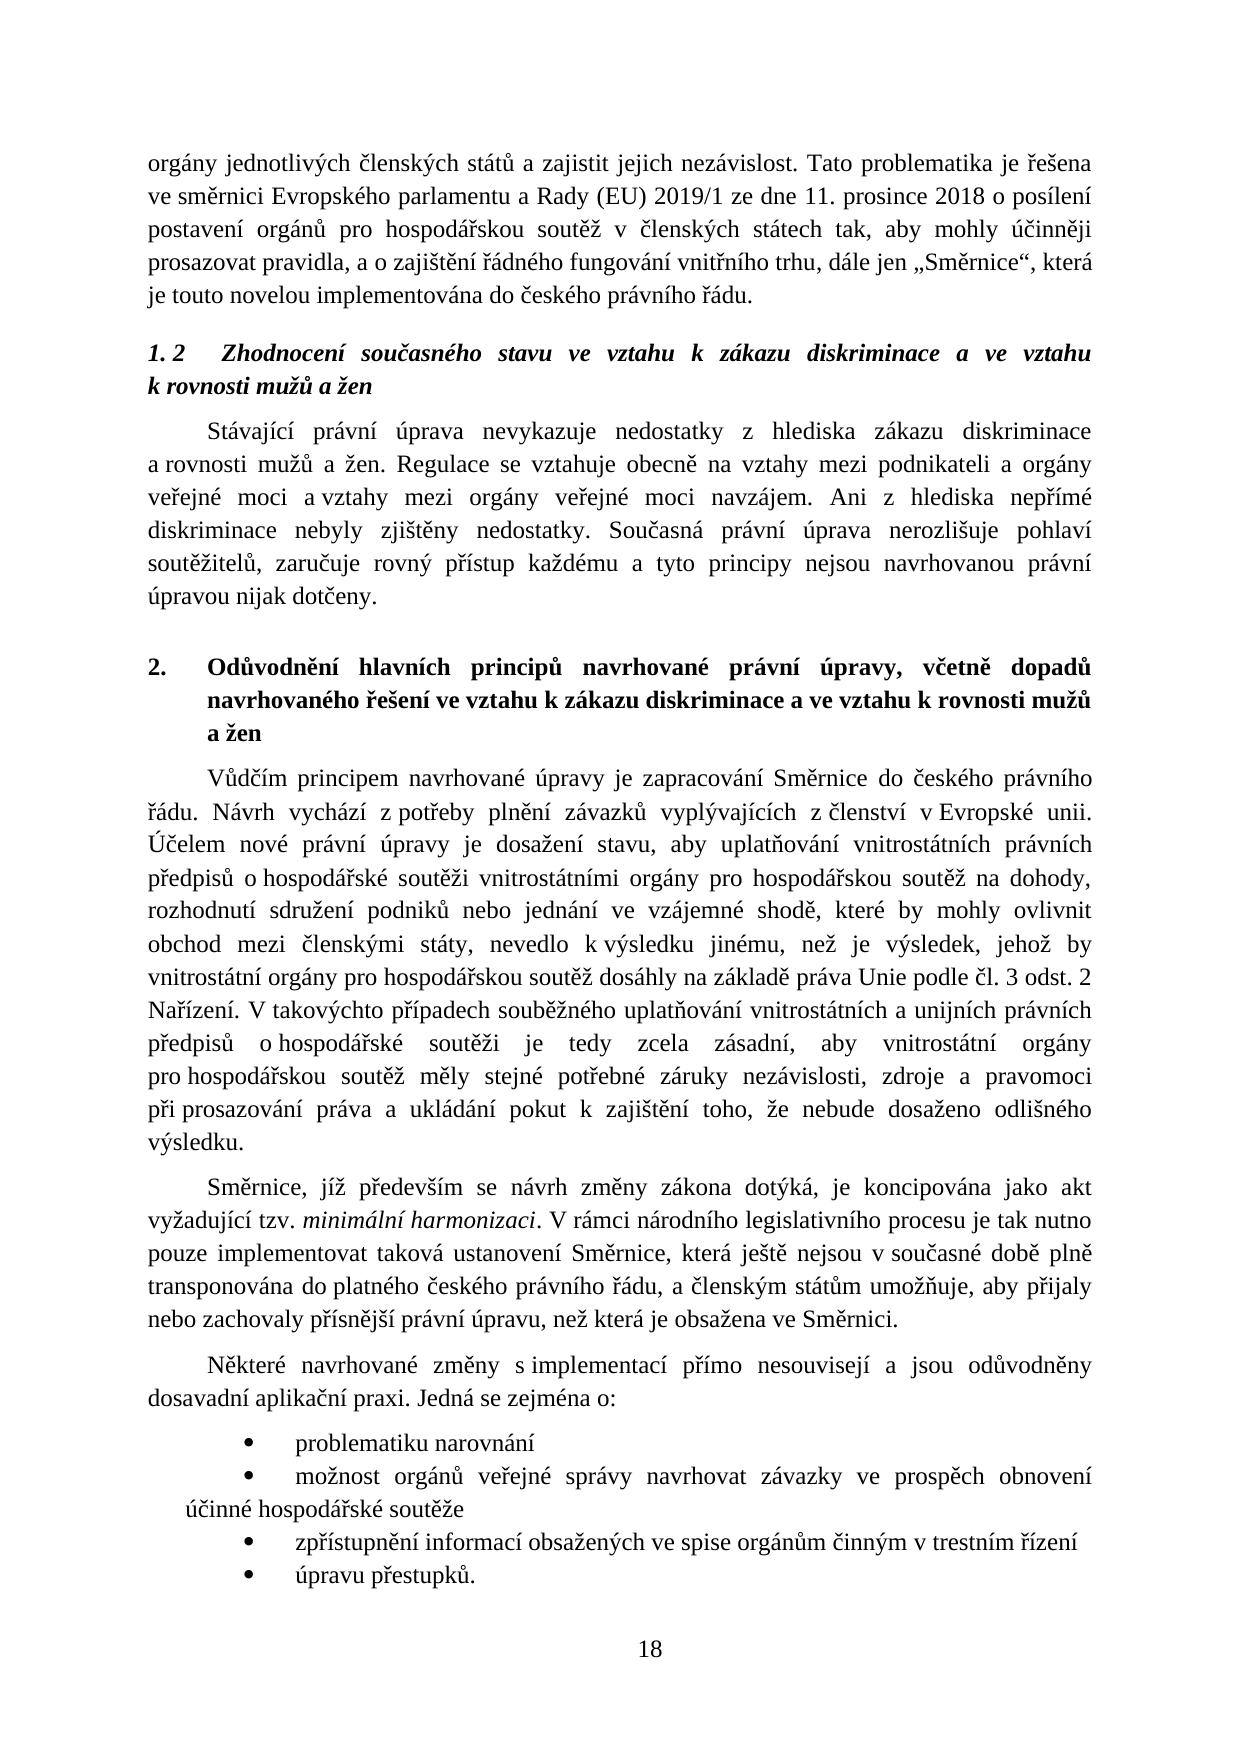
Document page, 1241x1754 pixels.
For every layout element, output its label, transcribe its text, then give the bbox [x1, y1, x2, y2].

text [148, 148, 1092, 308]
text Směrnice, jíž především se návrh změny zákona dotýká, je koncipována jako akt vyžadující tzv. minimální harmonizaci. V rámci národního legislativního procesu je tak nutno pouze implementovat taková ustanovení Směrnice, která ještě nejsou v současné době plně transponována do platného českého právního řádu, a členským státům umožňuje, aby přijaly nebo zachovaly přísnější právní úpravu, než která je obsažena ve Směrnici. [148, 1172, 1092, 1333]
text 2. Odůvodnění hlavních principů navrhované právní úpravy, včetně dopadů navrhovaného řešení ve vztahu k zákazu diskriminace a ve vztahu k rovnosti mužů a žen [148, 652, 1092, 747]
text Stávající právní úprava nevykazuje nedostatky z hlediska zákazu diskriminace a rovnosti mužů a žen. Regulace se vztahuje obecně na vztahy mezi podnikateli a orgány veřejné moci a vztahy mezi orgány veřejné moci navzájem. Ani z hlediska nepřímé diskriminace nebyly zjištěny nedostatky. Současná právní úprava nerozlišuje pohlaví soutěžitelů, zaručuje rovný přístup každému a tyto principy nejsou navrhovanou právní úpravou nijak dotčeny. [148, 416, 1092, 610]
list úpravu přestupků. [185, 1561, 1092, 1589]
list problematiku narovnání [185, 1428, 1092, 1457]
list možnost orgánů veřejné správy navrhovat závazky ve prospěch obnovení účinné hospodářské soutěže [185, 1461, 1092, 1523]
text Některé navrhované změny s implementací přímo nesouvisejí a jsou odůvodněny dosavadní aplikační praxi. Jedná se zejména o: [148, 1350, 1092, 1412]
text Vůdčím principem navrhované úpravy je zapracování Směrnice do českého právního řádu. Návrh vychází z potřeby plnění závazků vyplývajících z členství v Evropské unii. Účelem nové právní úpravy je dosažení stavu, aby uplatňování vnitrostátních právních předpisů o hospodářské soutěži vnitrostátními orgány pro hospodářskou soutěž na dohody, rozhodnutí sdružení podniků nebo jednání ve vzájemné shodě, které by mohly ovlivnit obchod mezi členskými státy, nevedlo k výsledku jinému, než je výsledek, jehož by vnitrostátní orgány pro hospodářskou soutěž dosáhly na základě práva Unie podle čl. 3 odst. 2 Nařízení. V takovýchto případech souběžného uplatňování vnitrostátních a unijních právních předpisů o hospodářské soutěži je tedy zcela zásadní, aby vnitrostátní orgány pro hospodářskou soutěž měly stejné potřebné záruky nezávislosti, zdroje a pravomoci při prosazování práva a ukládání pokut k zajištění toho, že nebude dosaženo odlišného výsledku. [148, 763, 1092, 863]
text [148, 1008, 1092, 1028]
subtitle 1. 2 Zhodnocení současného stavu ve vztahu k zákazu diskriminace a ve vztahu k rovnosti mužů a žen [148, 338, 1092, 399]
list zpřístupnění informací obsažených ve spise orgánům činným v trestním řízení [185, 1527, 1092, 1556]
text Vůdčím principem navrhované úpravy je zapracování Směrnice do českého právního řádu. Návrh vychází z potřeby plnění závazků vyplývajících z členství v Evropské unii. Účelem nové právní úpravy je dosažení stavu, aby uplatňování vnitrostátních právních předpisů o hospodářské soutěži vnitrostátními orgány pro hospodářskou soutěž na dohody, rozhodnutí sdružení podniků nebo jednání ve vzájemné shodě, které by mohly ovlivnit obchod mezi členskými státy, nevedlo k výsledku jinému, než je výsledek, jehož by vnitrostátní orgány pro hospodářskou soutěž dosáhly na základě práva Unie podle čl. 3 odst. 2 Nařízení. V takovýchto případech souběžného uplatňování vnitrostátních a unijních právních předpisů o hospodářské soutěži je tedy zcela zásadní, aby vnitrostátní orgány pro hospodářskou soutěž měly stejné potřebné záruky nezávislosti, zdroje a pravomoci při prosazování práva a ukládání pokut k zajištění toho, že nebude dosaženo odlišného výsledku. [148, 924, 1092, 1007]
